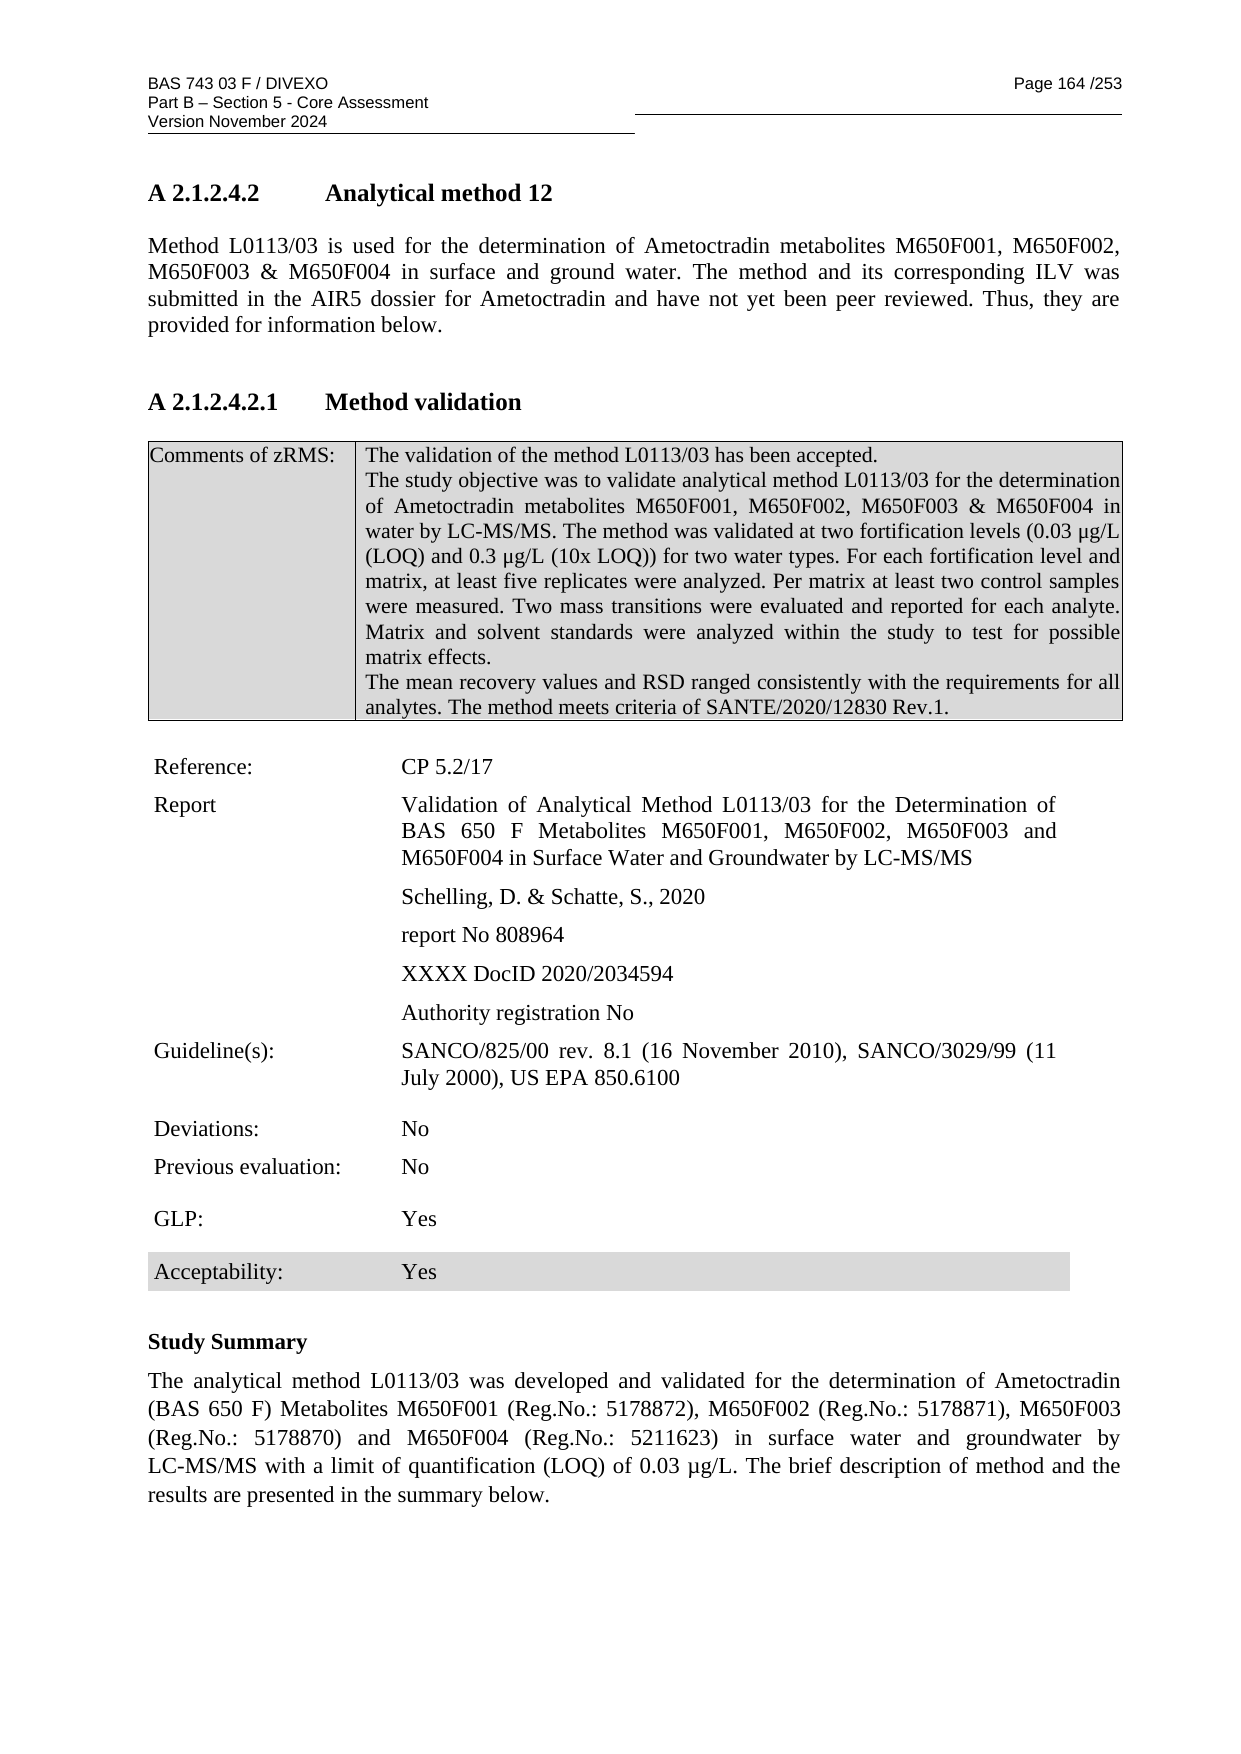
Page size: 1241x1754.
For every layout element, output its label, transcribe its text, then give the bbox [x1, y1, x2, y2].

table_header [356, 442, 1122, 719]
text Analytical method 12 [148, 178, 1122, 207]
text Study Summary [148, 1328, 1122, 1354]
text Method L0113/03 is used for the determination of Ametoctradin metabolites M650F001, M650F002, M650F003 & M650F004 in surface and ground water. The method and its corresponding ILV was submitted in the AIR5 dossier for Ametoctradin and have not yet been peer reviewed. Thus, they are provided for information below. [148, 232, 1122, 337]
text Method validation [148, 387, 1122, 416]
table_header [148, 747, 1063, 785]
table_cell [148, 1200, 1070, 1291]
text The analytical method L0113/03 was developed and validated for the determination of Ametoctradin (BAS 650 F) Metabolites M650F001 (Reg.No.: 5178872), M650F002 (Reg.No.: 5178871), M650F003 (Reg.No.: 5178870) and M650F004 (Reg.No.: 5211623) in surface water and groundwater by LC-MS/MS with a limit of quantification (LOQ) of 0.03 µg/L. The brief description of method and the results are presented in the summary below. [148, 1367, 1122, 1507]
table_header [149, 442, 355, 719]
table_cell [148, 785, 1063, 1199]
